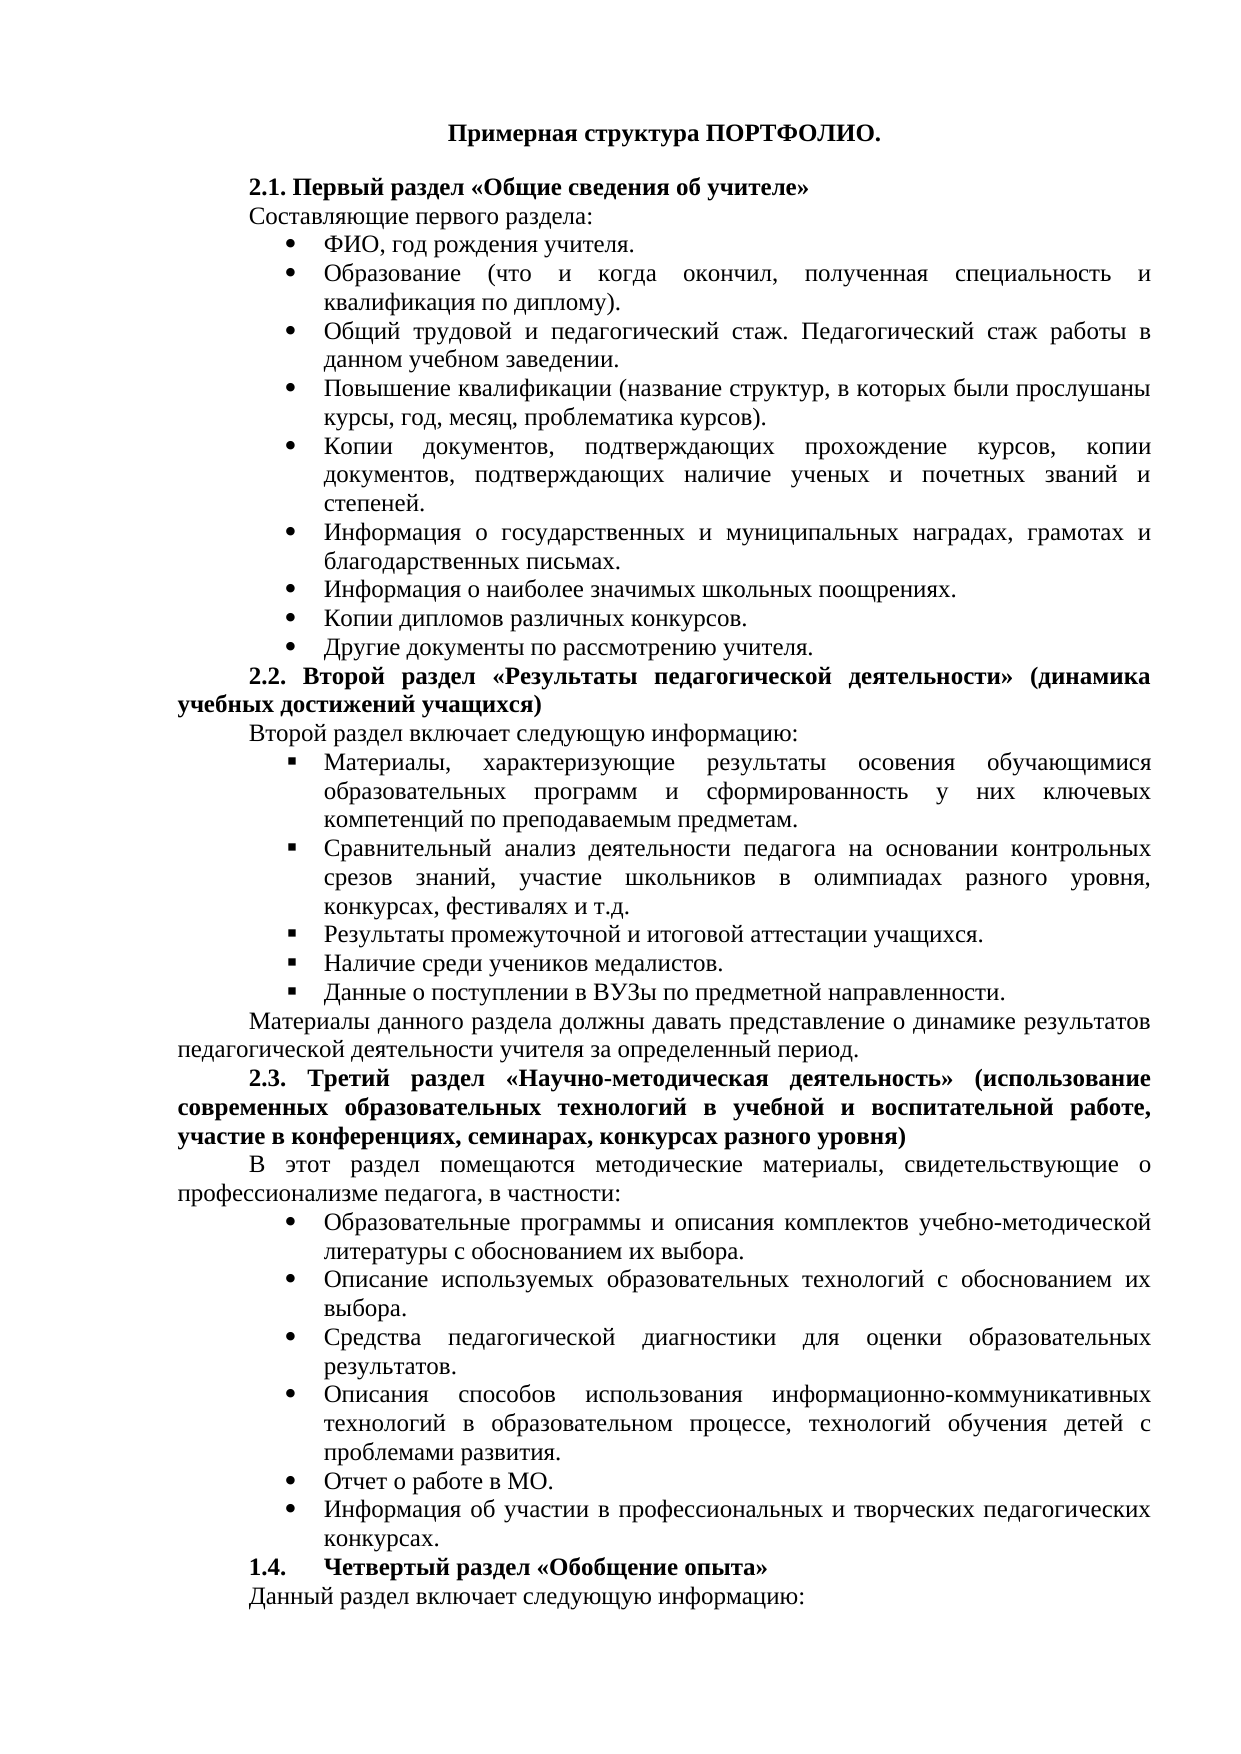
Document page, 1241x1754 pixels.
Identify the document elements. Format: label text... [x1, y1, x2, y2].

list Другие документы по рассмотрению учителя. [286, 632, 1152, 661]
text Примерная структура ПОРТФОЛИО. [177, 118, 1152, 147]
list Описание используемых образовательных технологий с обоснованием их выбора. [286, 1264, 1152, 1322]
list Копии документов, подтверждающих прохождение курсов, копии документов, подтверждающих наличие ученых и почетных званий и степеней. [286, 431, 1152, 517]
list Материалы, характеризующие результаты осовения обучающимися образовательных программ и сформированность у них ключевых компетенций по преподаваемым предметам. [286, 747, 1152, 833]
list Четвертый раздел «Обобщение опыта» [248, 1552, 1152, 1581]
list ФИО, год рождения учителя. [286, 229, 1152, 258]
list Сравнительный анализ деятельности педагога на основании контрольных срезов знаний, участие школьников в олимпиадах разного уровня, конкурсах, фестивалях и т.д. [286, 833, 1152, 919]
list Повышение квалификации (название структур, в которых были прослушаны курсы, год, месяц, проблематика курсов). [286, 373, 1152, 431]
text Второй раздел включает следующую информацию: [177, 718, 1152, 747]
text Материалы данного раздела должны давать представление о динамике результатов педагогической деятельности учителя за определенный период. [177, 1006, 1152, 1063]
list Образование (что и когда окончил, полученная специальность и квалификация по диплому). [286, 258, 1152, 316]
text Составляющие первого раздела: [177, 201, 1152, 229]
list Отчет о работе в МО. [286, 1466, 1152, 1494]
text 2.3. Третий раздел «Научно-методическая деятельность» (использование современных образовательных технологий в учебной и воспитательной работе, участие в конференциях, семинарах, конкурсах разного уровня) [177, 1063, 1152, 1149]
list Общий трудовой и педагогический стаж. Педагогический стаж работы в данном учебном заведении. [286, 316, 1152, 373]
list Описания способов использования информационно-коммуникативных технологий в образовательном процессе, технологий обучения детей с проблемами развития. [286, 1379, 1152, 1466]
text Данный раздел включает следующую информацию: [177, 1581, 1152, 1609]
list Копии дипломов различных конкурсов. [286, 603, 1152, 632]
list Данные о поступлении в ВУЗы по предметной направленности. [286, 977, 1152, 1006]
list Образовательные программы и описания комплектов учебно-методической литературы с обоснованием их выбора. [286, 1207, 1152, 1264]
list Наличие среди учеников медалистов. [286, 948, 1152, 977]
list Информация о государственных и муниципальных наградах, грамотах и благодарственных письмах. [286, 517, 1152, 574]
list Результаты промежуточной и итоговой аттестации учащихся. [286, 919, 1152, 948]
text 2.1. Первый раздел «Общие сведения об учителе» [248, 172, 1152, 201]
list Информация об участии в профессиональных и творческих педагогических конкурсах. [286, 1494, 1152, 1552]
list Информация о наиболее значимых школьных поощрениях. [286, 574, 1152, 603]
text В этот раздел помещаются методические материалы, свидетельствующие о профессионализме педагога, в частности: [177, 1149, 1152, 1207]
list Средства педагогической диагностики для оценки образовательных результатов. [286, 1322, 1152, 1379]
text 2.2. Второй раздел «Результаты педагогической деятельности» (динамика учебных достижений учащихся) [177, 661, 1152, 718]
